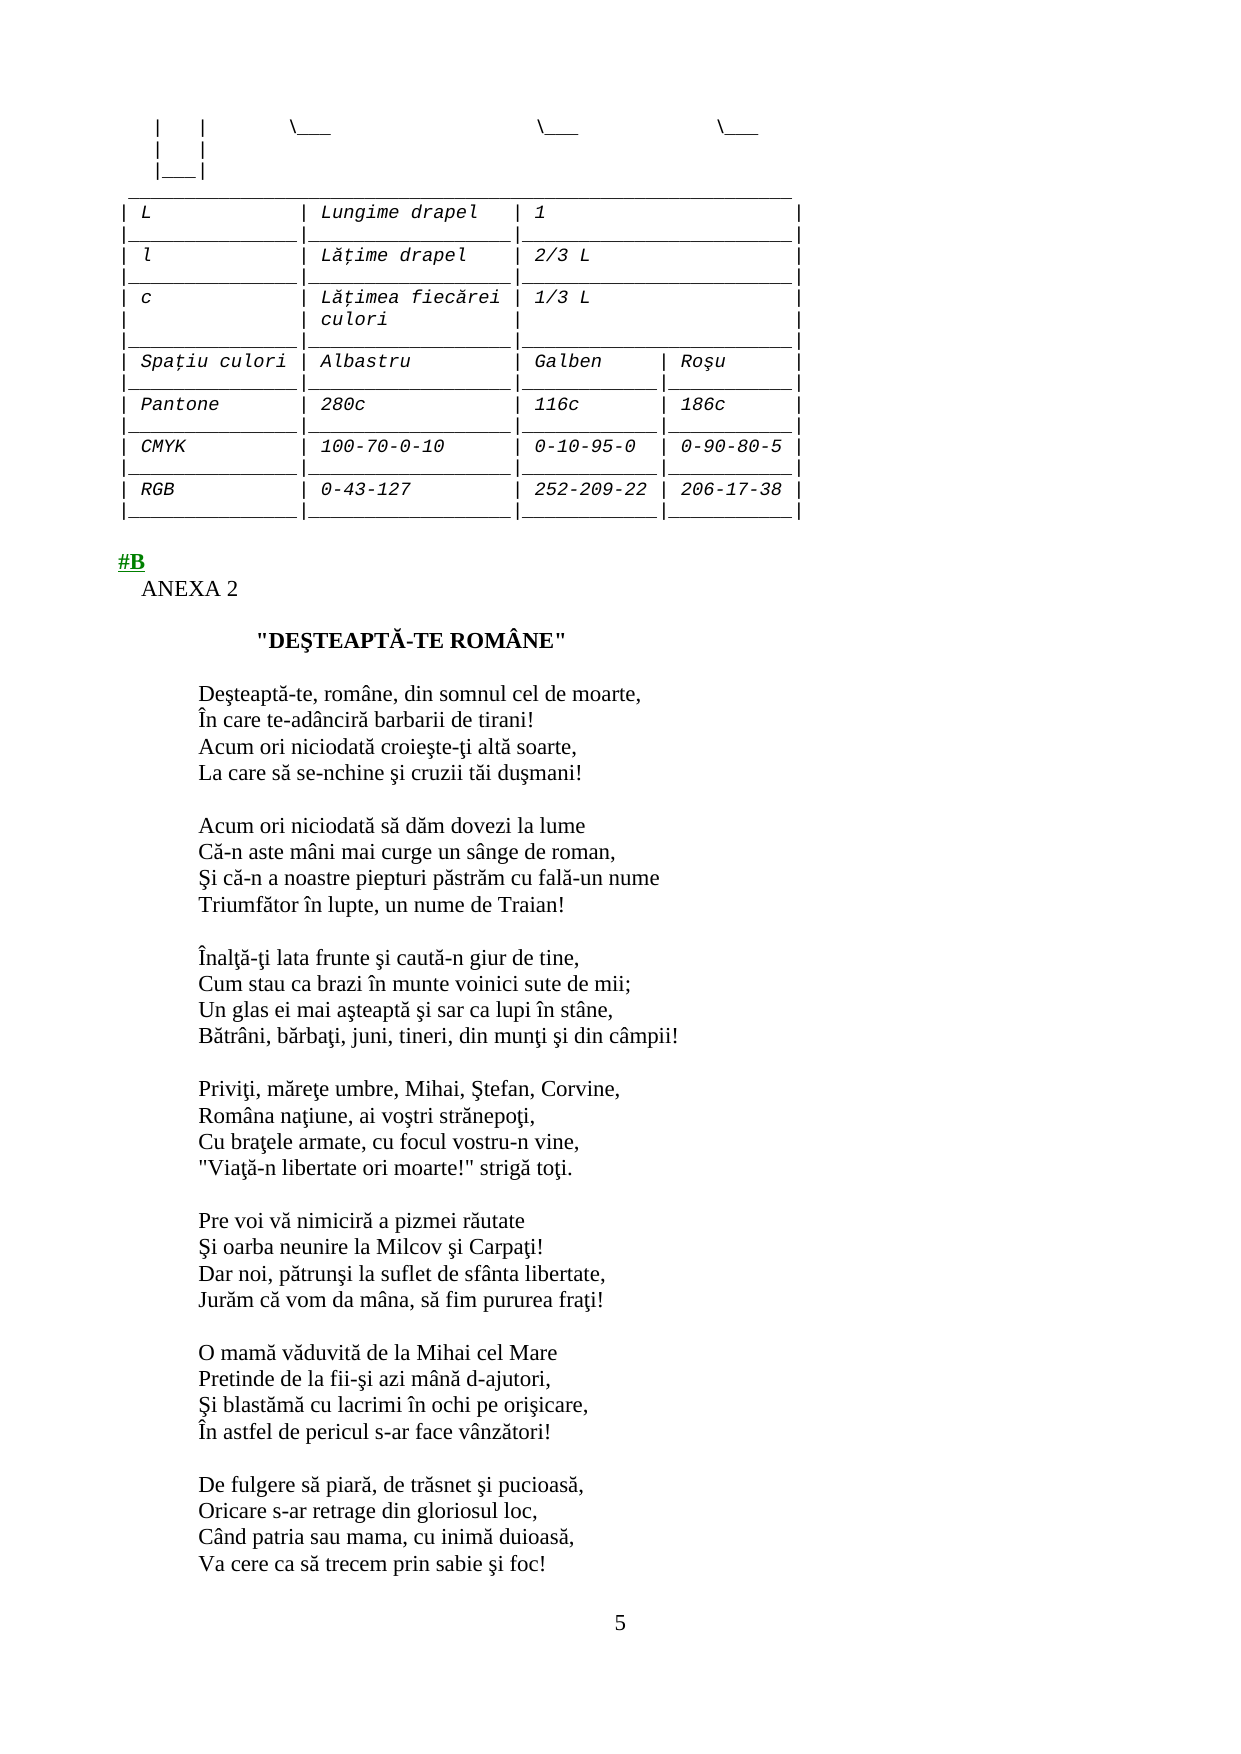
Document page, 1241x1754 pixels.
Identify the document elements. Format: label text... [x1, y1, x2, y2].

text |_______________|__________________|________________________| [118, 267, 1122, 288]
text Pretinde de la fii-şi azi mână d-ajutori, [118, 1365, 1122, 1392]
text | c | Lăţimea fiecărei | 1/3 L | [118, 288, 1122, 309]
text | L | Lungime drapel | 1 | [118, 203, 1122, 224]
text |_______________|__________________|____________|___________| [118, 458, 1122, 479]
text Şi că-n a noastre piepturi păstrăm cu fală-un nume [118, 864, 1122, 891]
text Şi blastămă cu lacrimi în ochi pe orişicare, [118, 1392, 1122, 1418]
text | RGB | 0-43-127 | 252-209-22 | 206-17-38 | [118, 479, 1122, 501]
text #B [118, 548, 1122, 574]
text În care te-adânciră barbarii de tirani! [118, 706, 1122, 733]
text | Pantone | 280c | 116c | 186c | [118, 394, 1122, 416]
text "DEŞTEAPTĂ-TE ROMÂNE" [118, 627, 1122, 654]
text |___| [118, 161, 1122, 182]
text Acum ori niciodată croieşte-ţi altă soarte, [118, 733, 1122, 759]
text Deşteaptă-te, române, din somnul cel de moarte, [118, 680, 1122, 706]
text Un glas ei mai aşteaptă şi sar ca lupi în stâne, [118, 996, 1122, 1023]
text Dar noi, pătrunşi la suflet de sfânta libertate, [118, 1260, 1122, 1286]
text Va cere ca să trecem prin sabie şi foc! [118, 1550, 1122, 1576]
text |_______________|__________________|________________________| [118, 331, 1122, 352]
text |_______________|__________________|____________|___________| [118, 416, 1122, 437]
text | Spaţiu culori | Albastru | Galben | Roşu | [118, 352, 1122, 373]
text "Viaţă-n libertate ori moarte!" strigă toţi. [118, 1154, 1122, 1181]
text Priviţi, măreţe umbre, Mihai, Ştefan, Corvine, [118, 1075, 1122, 1102]
text ANEXA 2 [118, 574, 1122, 601]
text Când patria sau mama, cu inimă duioasă, [118, 1523, 1122, 1550]
text Cum stau ca brazi în munte voinici sute de mii; [118, 970, 1122, 996]
text | CMYK | 100-70-0-10 | 0-10-95-0 | 0-90-80-5 | [118, 437, 1122, 458]
text |_______________|__________________|____________|___________| [118, 373, 1122, 394]
text Pre voi vă nimiciră a pizmei răutate [118, 1207, 1122, 1233]
text Oricare s-ar retrage din gloriosul loc, [118, 1497, 1122, 1523]
text Jurăm că vom da mâna, să fim pururea fraţi! [118, 1286, 1122, 1312]
text Acum ori niciodată să dăm dovezi la lume [118, 812, 1122, 838]
text De fulgere să piară, de trăsnet şi pucioasă, [118, 1471, 1122, 1497]
text Cu braţele armate, cu focul vostru-n vine, [118, 1128, 1122, 1154]
text Bătrâni, bărbaţi, juni, tineri, din munţi şi din câmpii! [118, 1023, 1122, 1049]
text ___________________________________________________________ [118, 182, 1122, 203]
text Româna naţiune, ai voştri strănepoţi, [118, 1102, 1122, 1128]
text | | culori | | [118, 309, 1122, 331]
text Şi oarba neunire la Milcov şi Carpaţi! [118, 1233, 1122, 1260]
text | | \___ \___ \___ [118, 118, 1122, 139]
text În astfel de pericul s-ar face vânzători! [118, 1418, 1122, 1444]
text Triumfător în lupte, un nume de Traian! [118, 891, 1122, 917]
text |_______________|__________________|________________________| [118, 224, 1122, 246]
text Înalţă-ţi lata frunte şi caută-n giur de tine, [118, 943, 1122, 970]
text | l | Lăţime drapel | 2/3 L | [118, 246, 1122, 267]
text La care să se-nchine şi cruzii tăi duşmani! [118, 759, 1122, 785]
text | | [118, 139, 1122, 161]
text |_______________|__________________|____________|___________| [118, 501, 1122, 522]
text O mamă văduvită de la Mihai cel Mare [118, 1339, 1122, 1365]
text Că-n aste mâni mai curge un sânge de roman, [118, 838, 1122, 864]
